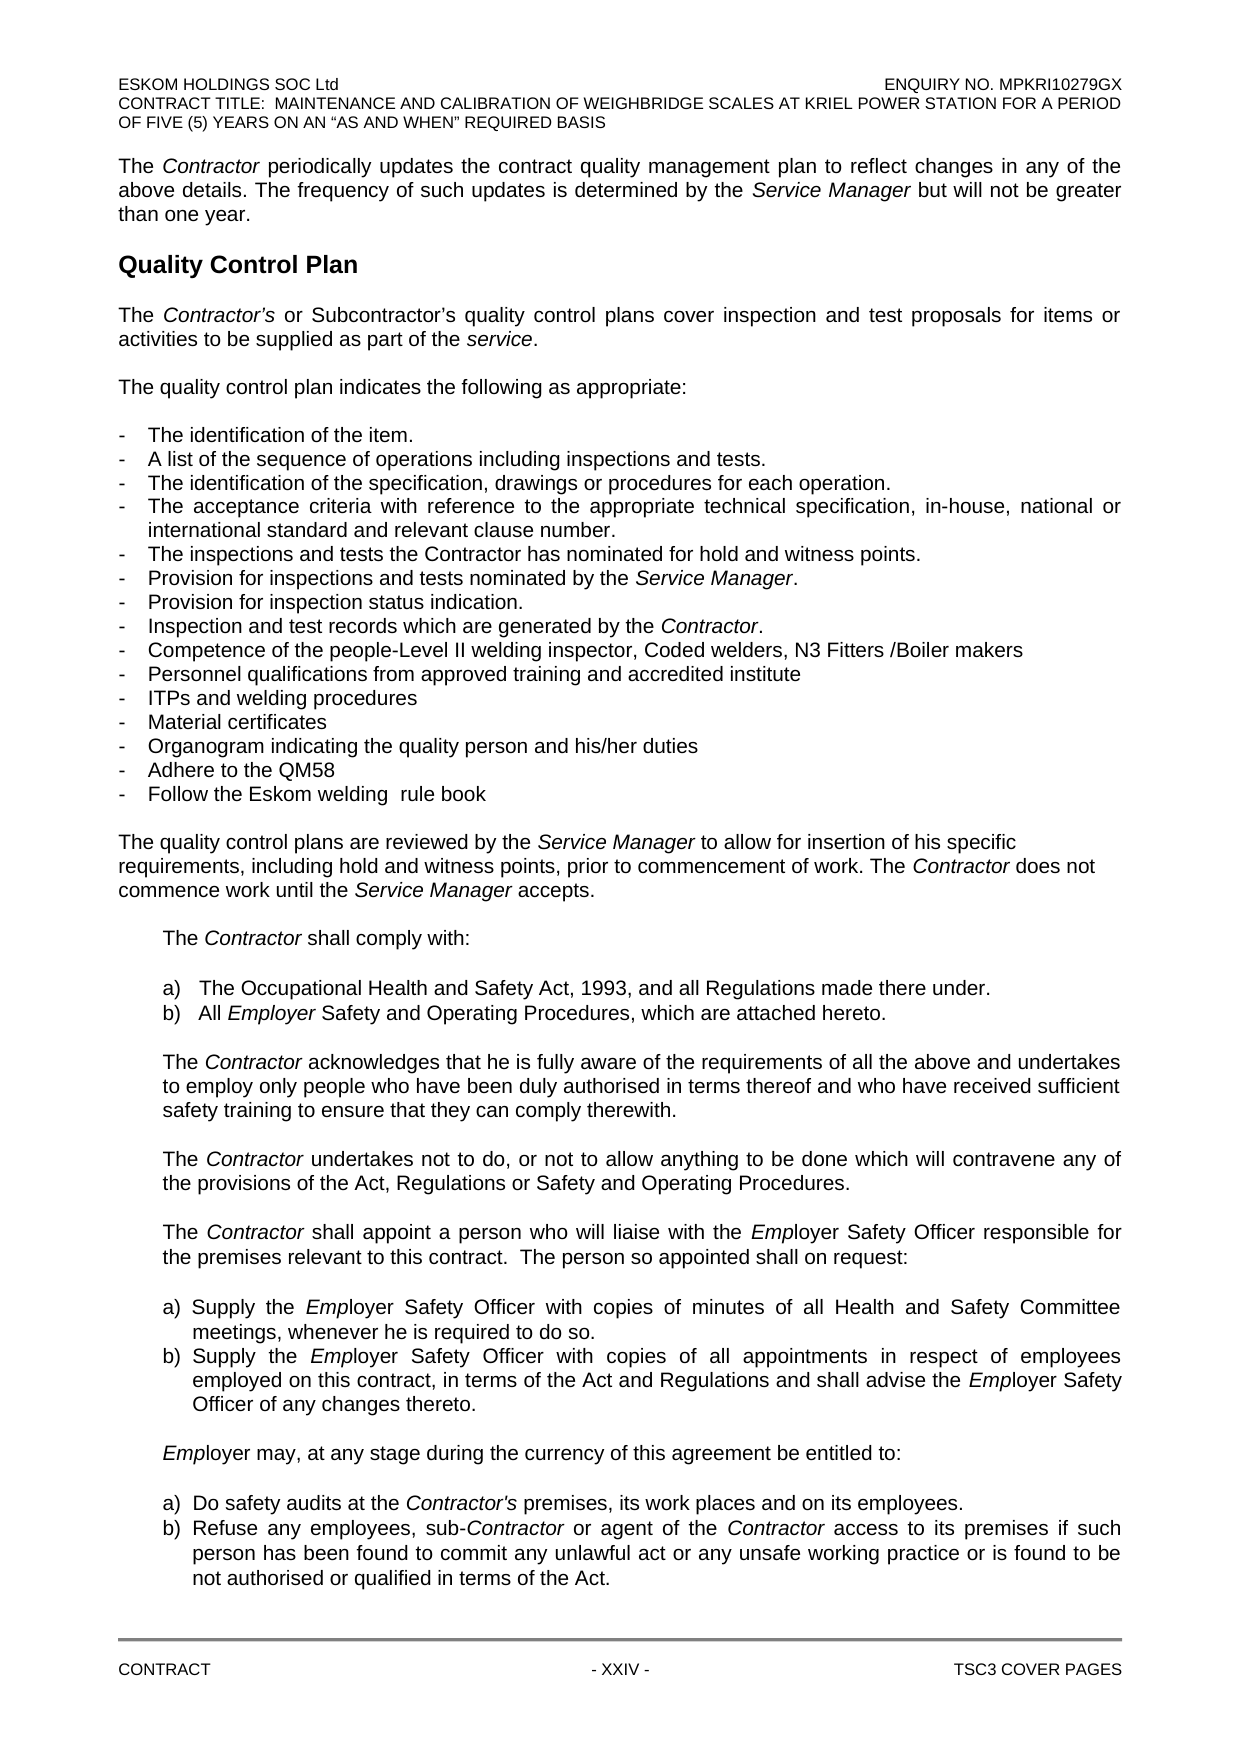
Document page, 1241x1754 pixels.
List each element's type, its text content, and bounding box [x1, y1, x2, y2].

text a) The Occupational Health and Safety Act, 1993, and all Regulations made there under. [162, 976, 1122, 1001]
list Organogram indicating the quality person and his/her duties [118, 734, 1122, 758]
text a) Do safety audits at the Contractor's premises, its work places and on its employees. [162, 1490, 1122, 1515]
list ITPs and welding procedures [118, 686, 1122, 710]
text The Contractor’s or Subcontractor’s quality control plans cover inspection and test proposals for items or activities to be supplied as part of the service. [118, 303, 1122, 351]
text The Contractor undertakes not to do, or not to allow anything to be done which will contravene any of the provisions of the Act, Regulations or Safety and Operating Procedures. [162, 1146, 1122, 1194]
text b) All Employer Safety and Operating Procedures, which are attached hereto. [162, 1001, 1122, 1024]
list A list of the sequence of operations including inspections and tests. [118, 446, 1122, 470]
list Inspection and test records which are generated by the Contractor. [118, 614, 1122, 638]
text The Contractor shall appoint a person who will liaise with the Employer Safety Officer responsible for the premises relevant to this contract. The person so appointed shall on request: [162, 1219, 1122, 1269]
text The Contractor acknowledges that he is fully aware of the requirements of all the above and undertakes to employ only people who have been duly authorised in terms thereof and who have received sufficient safety training to ensure that they can comply therewith. [162, 1049, 1122, 1121]
text The Contractor periodically updates the contract quality management plan to reflect changes in any of the above details. The frequency of such updates is determined by the Service Manager but will not be greater than one year. [118, 154, 1122, 226]
list The identification of the item. [118, 422, 1122, 446]
text The quality control plans are reviewed by the Service Manager to allow for insertion of his specific requirements, including hold and witness points, prior to commencement of work. The Contractor does not commence work until the Service Manager accepts. [118, 830, 1122, 902]
list The acceptance criteria with reference to the appropriate technical specification, in-house, national or international standard and relevant clause number. [118, 494, 1122, 542]
list Follow the Eskom welding rule book [118, 782, 1122, 806]
text b) Refuse any employees, sub-Contractor or agent of the Contractor access to its premises if such person has been found to commit any unlawful act or any unsafe working practice or is found to be not authorised or qualified in terms of the Act. [162, 1515, 1122, 1590]
list Provision for inspection status indication. [118, 590, 1122, 614]
list The inspections and tests the Contractor has nominated for hold and witness points. [118, 542, 1122, 566]
list Adhere to the QM58 [118, 758, 1122, 782]
list The identification of the specification, drawings or procedures for each operation. [118, 470, 1122, 494]
list Competence of the people-Level II welding inspector, Coded welders, N3 Fitters /Boiler makers [118, 638, 1122, 662]
text Quality Control Plan [118, 250, 1122, 279]
list Provision for inspections and tests nominated by the Service Manager. [118, 566, 1122, 590]
text The quality control plan indicates the following as appropriate: [118, 374, 1122, 398]
text Employer may, at any stage during the currency of this agreement be entitled to: [162, 1440, 1122, 1465]
text a) Supply the Employer Safety Officer with copies of minutes of all Health and Safety Committee meetings, whenever he is required to do so. [162, 1294, 1122, 1344]
text b) Supply the Employer Safety Officer with copies of all appointments in respect of employees employed on this contract, in terms of the Act and Regulations and shall advise the Employer Safety Officer of any changes thereto. [162, 1344, 1122, 1416]
text The Contractor shall comply with: [162, 926, 1122, 951]
list Material certificates [118, 710, 1122, 734]
list Personnel qualifications from approved training and accredited institute [118, 662, 1122, 686]
